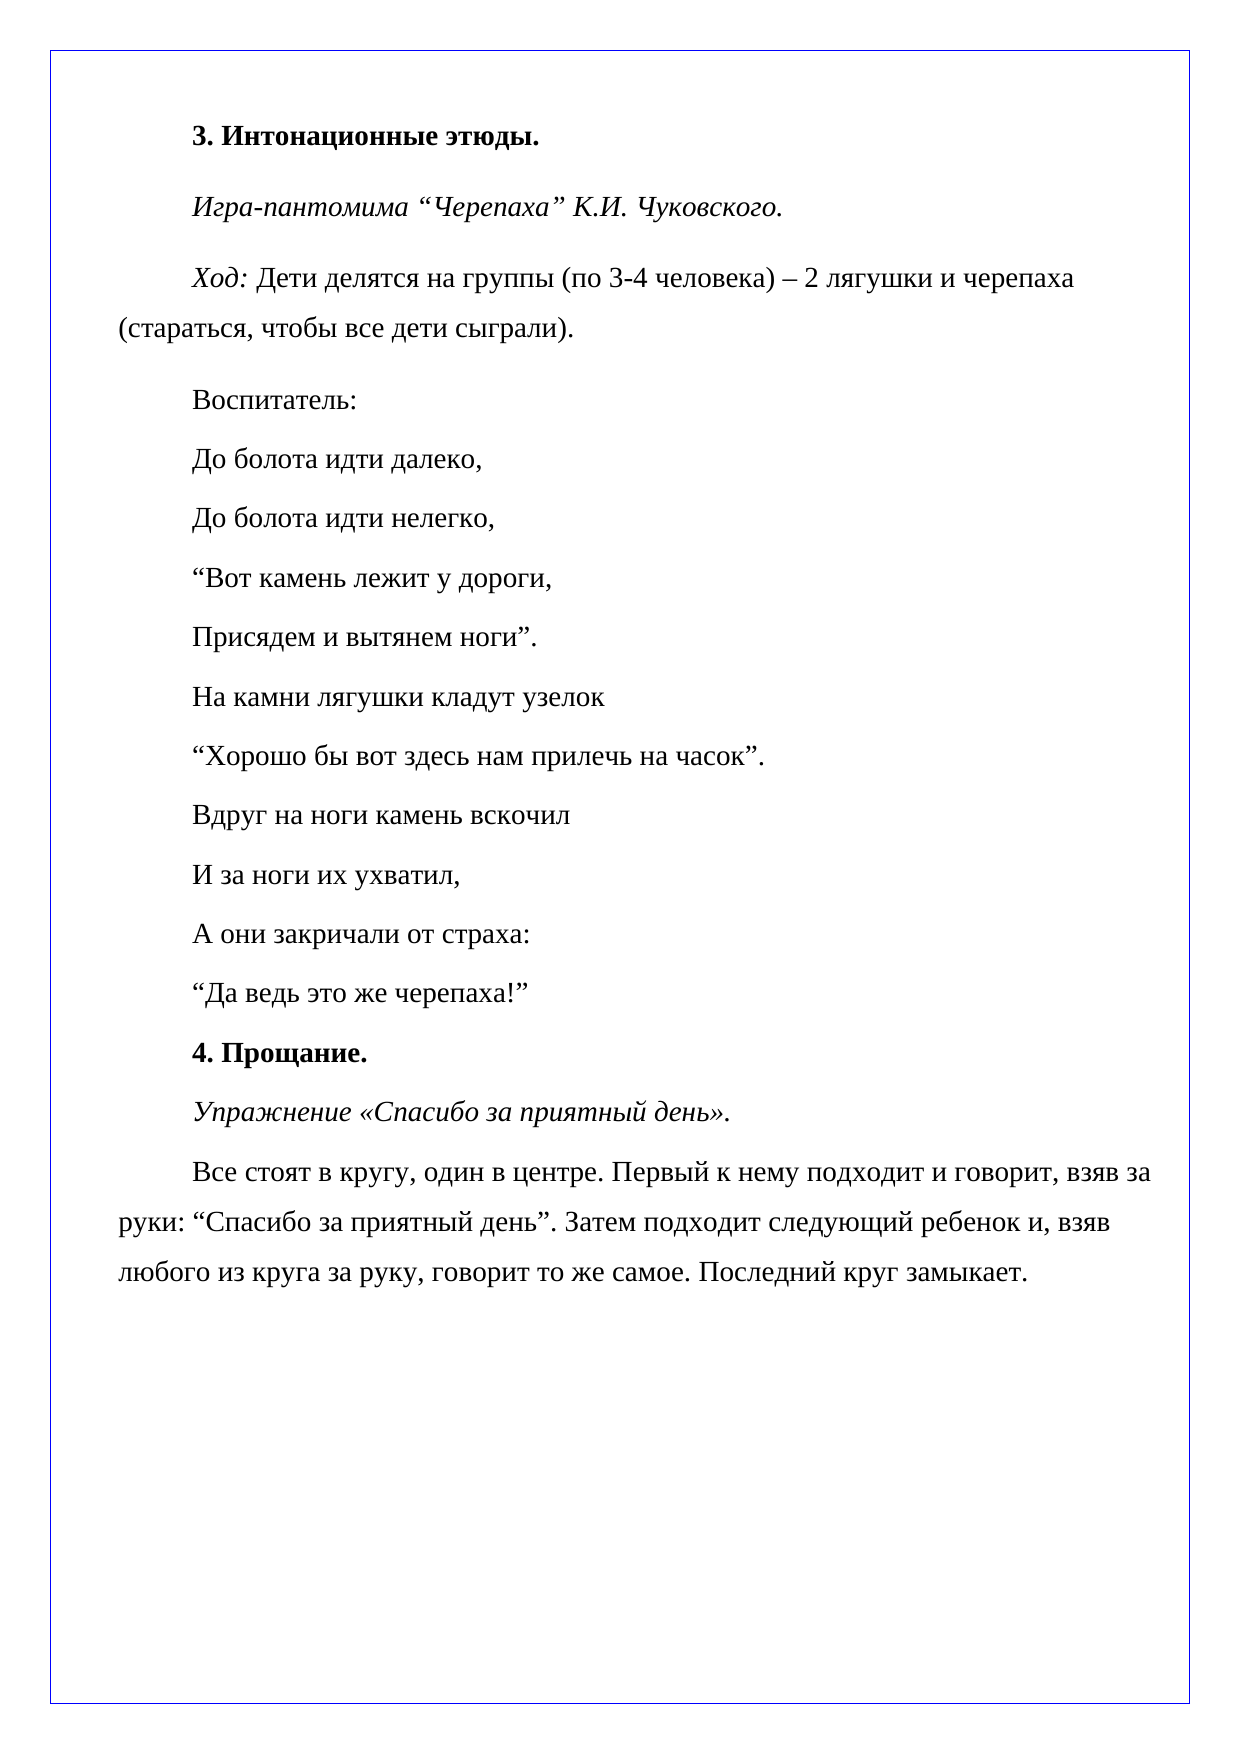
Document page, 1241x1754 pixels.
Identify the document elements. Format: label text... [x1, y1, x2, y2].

text И за ноги их ухватил, [118, 857, 1152, 890]
text Ход: Дети делятся на группы (по 3-4 человека) – 2 лягушки и черепаха (стараться, чтобы все дети сыграли). [118, 260, 1152, 344]
text Игра-пантомима “Черепаха” К.И. Чуковского. [118, 189, 1152, 223]
text Присядем и вытянем ноги”. [118, 619, 1152, 653]
text На камни лягушки кладут узелок [118, 679, 1152, 712]
text До болота идти нелегко, [118, 501, 1152, 534]
text 3. Интонационные этюды. [118, 118, 1152, 152]
text Вдруг на ноги камень вскочил [118, 797, 1152, 831]
text “Хорошо бы вот здесь нам прилечь на часок”. [118, 738, 1152, 772]
text 4. Прощание. [118, 1035, 1152, 1068]
text А они закричали от страха: [118, 916, 1152, 950]
text “Да ведь это же черепаха!” [118, 976, 1152, 1009]
text До болота идти далеко, [118, 441, 1152, 475]
text Упражнение «Спасибо за приятный день». [118, 1094, 1152, 1128]
text Воспитатель: [118, 382, 1152, 415]
text Все стоят в кругу, один в центре. Первый к нему подходит и говорит, взяв за руки: “Спасибо за приятный день”. Затем подходит следующий ребенок и, взяв любого из круга за руку, говорит то же самое. Последний круг замыкает. [118, 1154, 1152, 1288]
text “Вот камень лежит у дороги, [118, 560, 1152, 593]
